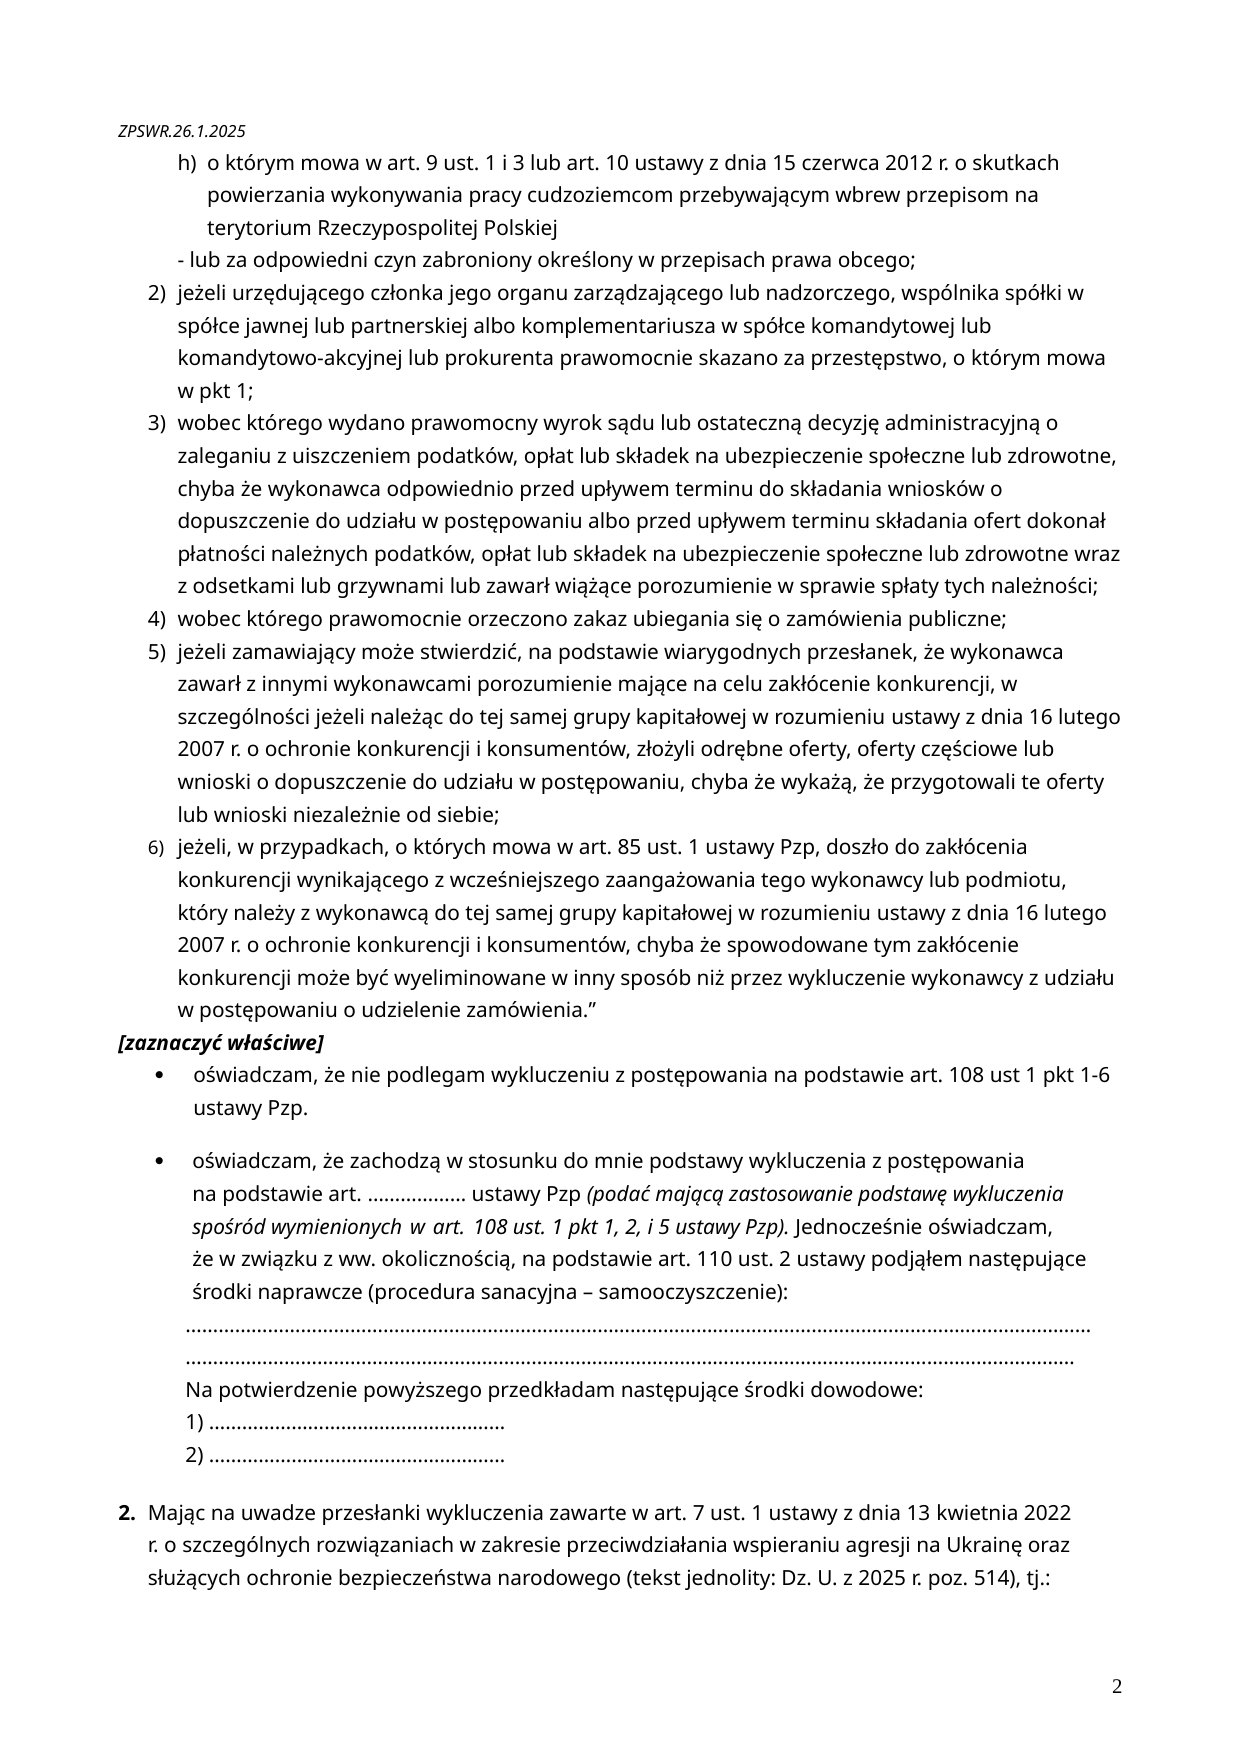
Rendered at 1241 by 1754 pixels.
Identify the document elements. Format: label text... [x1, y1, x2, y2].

list wobec którego prawomocnie orzeczono zakaz ubiegania się o zamówienia publiczne; [148, 604, 1122, 633]
text 1) ……………………………………………… [118, 1407, 1119, 1436]
list o którym mowa w art. 9 ust. 1 i 3 lub art. 10 ustawy z dnia 15 czerwca 2012 r. o skutkach powierzania wykonywania pracy cudzoziemcom przebywającym wbrew przepisom na terytorium Rzeczypospolitej Polskiej [177, 148, 1122, 241]
list Mając na uwadze przesłanki wykluczenia zawarte w art. 7 ust. 1 ustawy z dnia 13 kwietnia 2022 r. o szczególnych rozwiązaniach w zakresie przeciwdziałania wspieraniu agresji na Ukrainę oraz służących ochronie bezpieczeństwa narodowego (tekst jednolity: Dz. U. z 2025 r. poz. 514), tj.: [118, 1498, 1122, 1591]
list jeżeli urzędującego członka jego organu zarządzającego lub nadzorczego, wspólnika spółki w spółce jawnej lub partnerskiej albo komplementariusza w spółce komandytowej lub komandytowo-akcyjnej lub prokurenta prawomocnie skazano za przestępstwo, o którym mowa w pkt 1; [148, 278, 1122, 404]
text [zaznaczyć właściwe] [118, 1028, 1122, 1056]
text ………………………………………………………………………………………………………………………………………………… [185, 1310, 1122, 1338]
text - lub za odpowiedni czyn zabroniony określony w przepisach prawa obcego; [177, 246, 1122, 274]
list jeżeli zamawiający może stwierdzić, na podstawie wiarygodnych przesłanek, że wykonawca zawarł z innymi wykonawcami porozumienie mające na celu zakłócenie konkurencji, w szczególności jeżeli należąc do tej samej grupy kapitałowej w rozumieniu ustawy z dnia 16 lutego 2007 r. o ochronie konkurencji i konsumentów, złożyli odrębne oferty, oferty częściowe lub wnioski o dopuszczenie do udziału w postępowaniu, chyba że wykażą, że przygotowali te oferty lub wnioski niezależnie od siebie; [148, 637, 1122, 828]
text 2) ……………………………………………… [118, 1440, 1119, 1468]
list wobec którego wydano prawomocny wyrok sądu lub ostateczną decyzję administracyjną o zaleganiu z uiszczeniem podatków, opłat lub składek na ubezpieczenie społeczne lub zdrowotne, chyba że wykonawca odpowiednio przed upływem terminu do składania wniosków o dopuszczenie do udziału w postępowaniu albo przed upływem terminu składania ofert dokonał płatności należnych podatków, opłat lub składek na ubezpieczenie społeczne lub zdrowotne wraz z odsetkami lub grzywnami lub zawarł wiążące porozumienie w sprawie spłaty tych należności; [148, 408, 1122, 600]
text Na potwierdzenie powyższego przedkładam następujące środki dowodowe: [118, 1375, 1119, 1403]
text ……………………………………………………………………………………………………………………………………………… [118, 1342, 1119, 1371]
list jeżeli, w przypadkach, o których mowa w art. 85 ust. 1 ustawy Pzp, doszło do zakłócenia konkurencji wynikającego z wcześniejszego zaangażowania tego wykonawcy lub podmiotu, który należy z wykonawcą do tej samej grupy kapitałowej w rozumieniu ustawy z dnia 16 lutego 2007 r. o ochronie konkurencji i konsumentów, chyba że spowodowane tym zakłócenie konkurencji może być wyeliminowane w inny sposób niż przez wykluczenie wykonawcy z udziału w postępowaniu o udzielenie zamówienia.” [148, 832, 1122, 1024]
list oświadczam, że zachodzą w stosunku do mnie podstawy wykluczenia z postępowania na podstawie art. ……………… ustawy Pzp (podać mającą zastosowanie podstawę wykluczenia spośród wymienionych w art. 108 ust. 1 pkt 1, 2, i 5 ustawy Pzp). Jednocześnie oświadczam, że w związku z ww. okolicznością, na podstawie art. 110 ust. 2 ustawy podjąłem następujące środki naprawcze (procedura sanacyjna – samooczyszczenie): [156, 1147, 1122, 1306]
list oświadczam, że nie podlegam wykluczeniu z postępowania na podstawie art. 108 ust 1 pkt 1-6 ustawy Pzp. [156, 1061, 1122, 1122]
